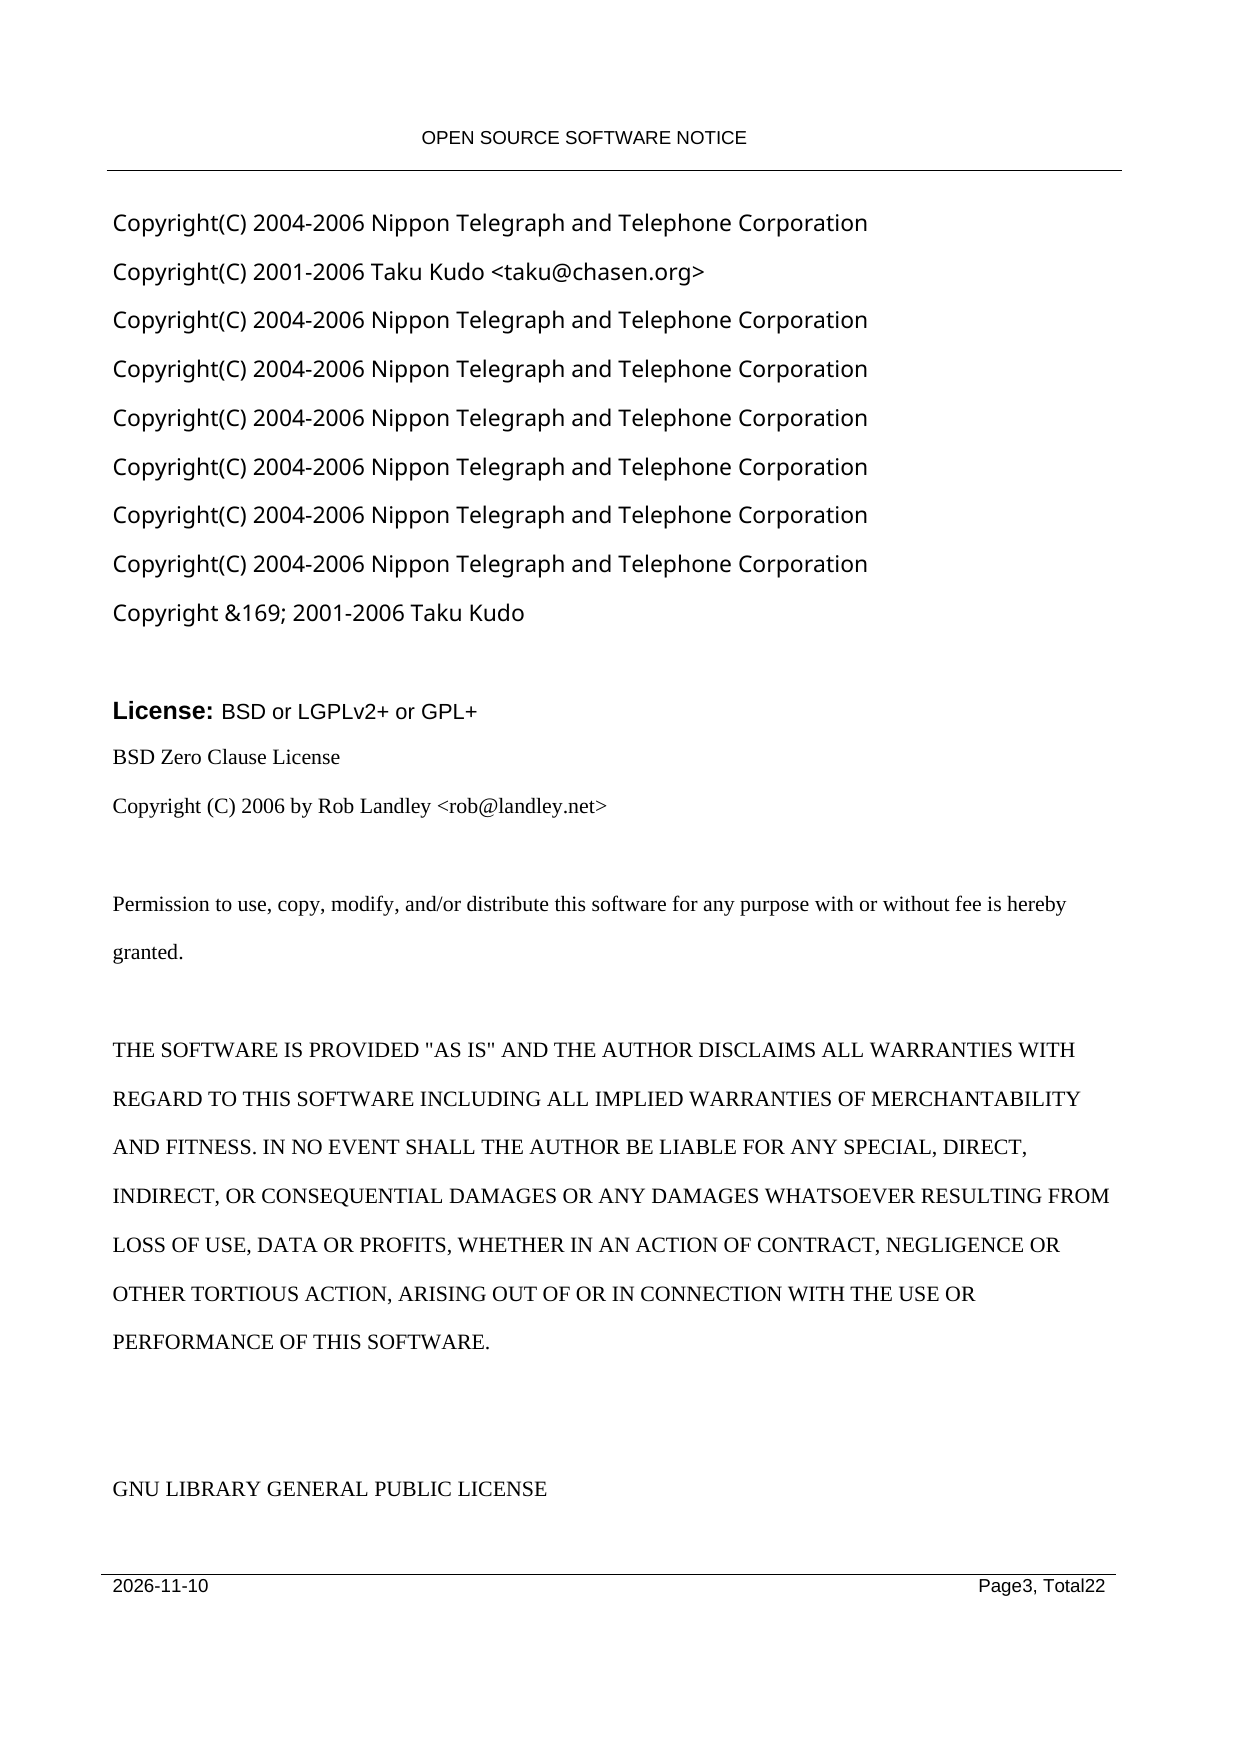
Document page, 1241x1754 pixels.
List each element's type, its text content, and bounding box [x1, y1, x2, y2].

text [112, 741, 1128, 1504]
text License: BSD or LGPLv2+ or GPL+ [112, 694, 1128, 726]
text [112, 206, 1128, 678]
